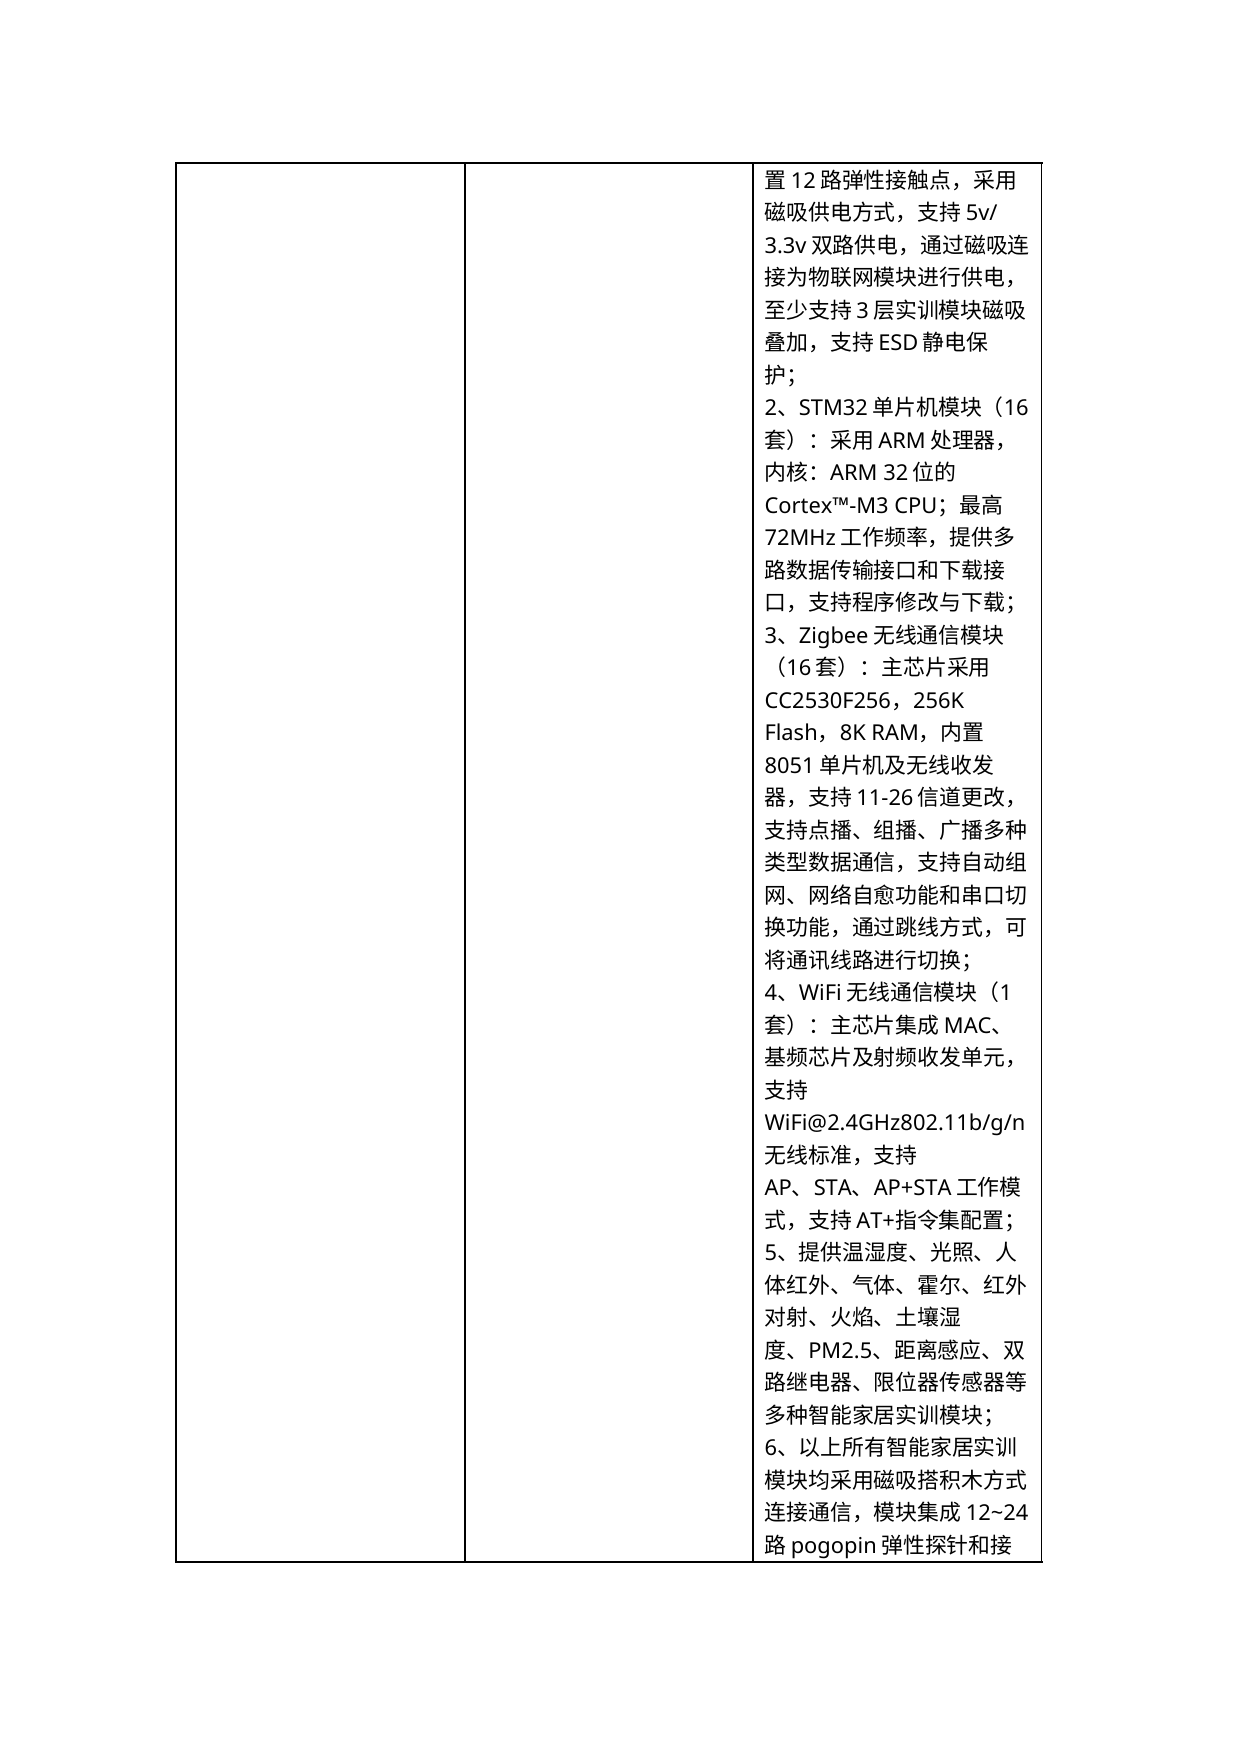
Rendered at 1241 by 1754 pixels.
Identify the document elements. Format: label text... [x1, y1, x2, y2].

table_cell 4 [177, 164, 464, 1561]
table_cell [754, 164, 1041, 1561]
table_cell [466, 164, 752, 1561]
